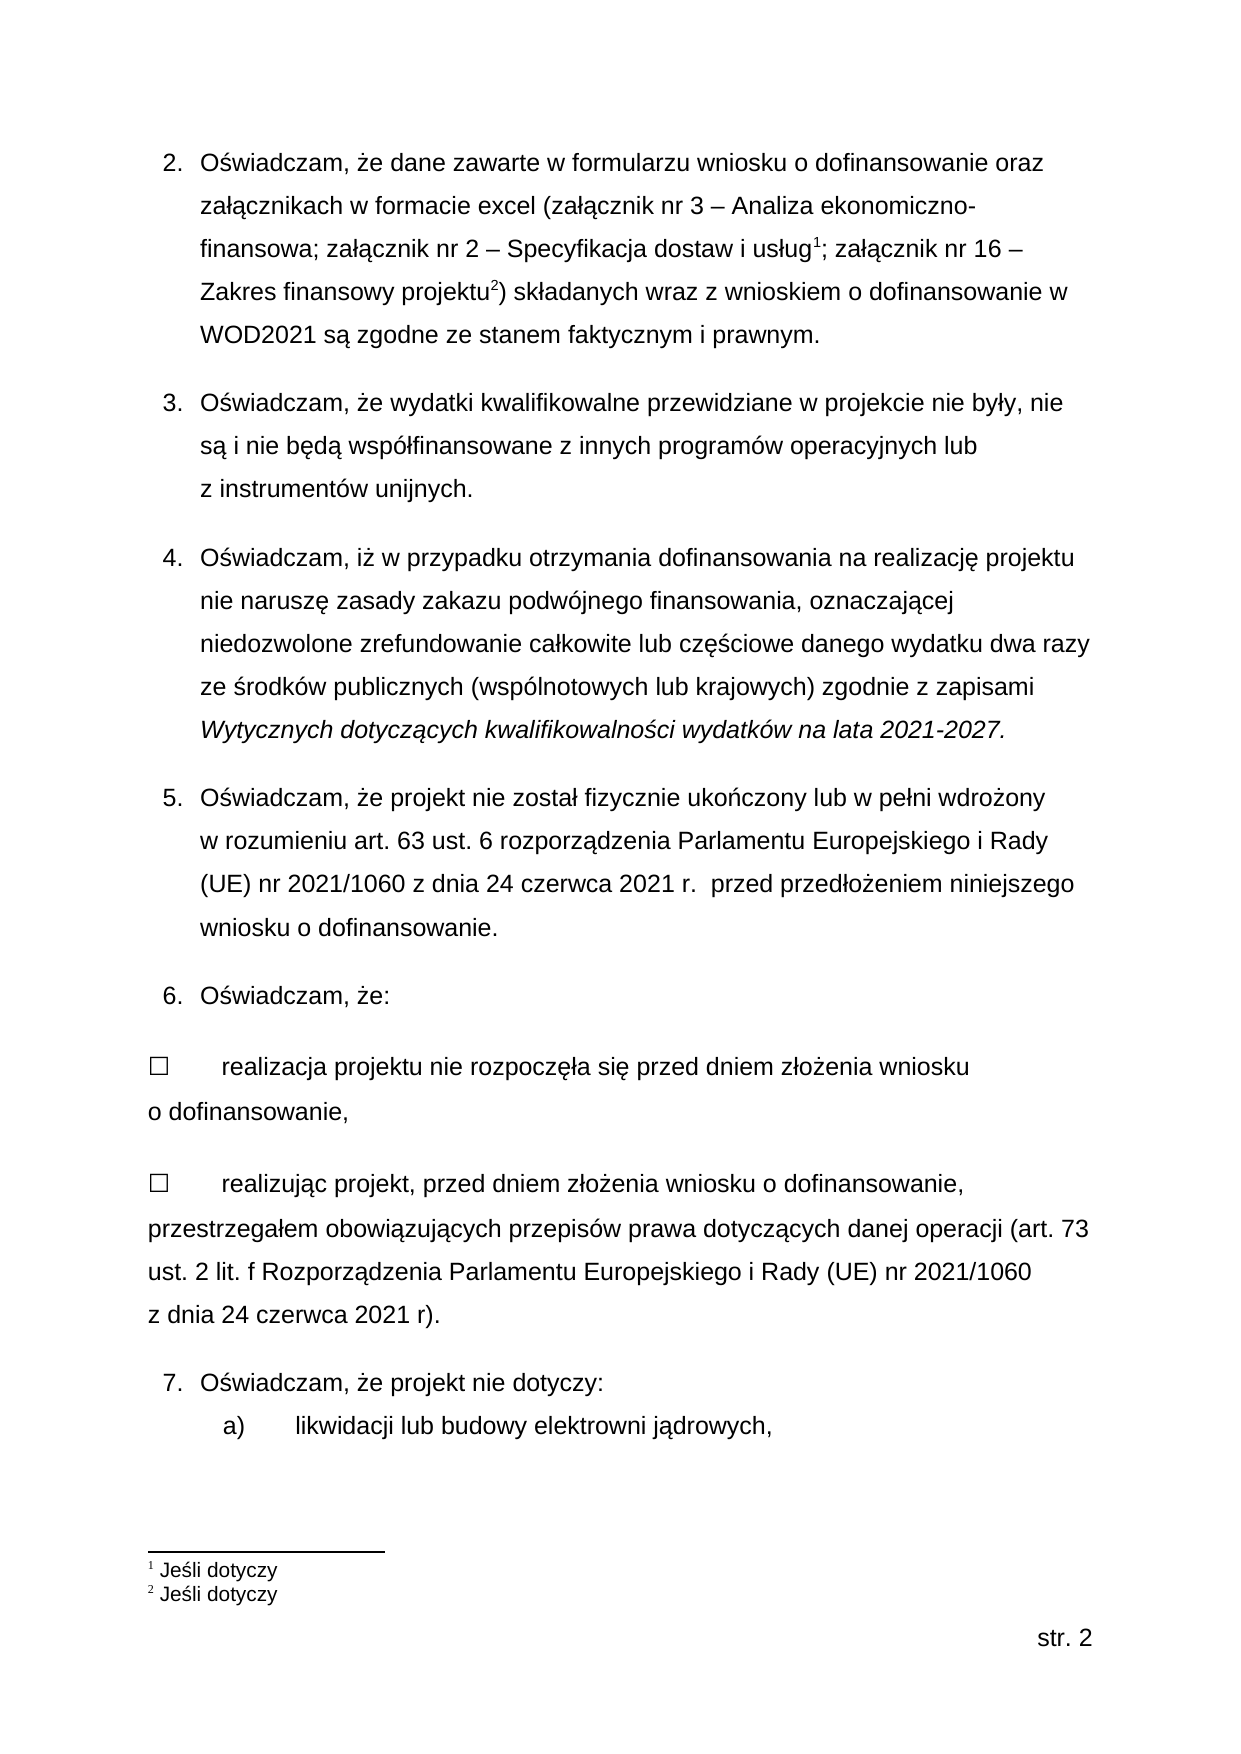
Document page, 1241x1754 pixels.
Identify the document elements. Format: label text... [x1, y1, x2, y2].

text realizując projekt, przed dniem złożenia wniosku o dofinansowanie, przestrzegałem obowiązujących przepisów prawa dotyczących danej operacji (art. 73 ust. 2 lit. f Rozporządzenia Parlamentu Europejskiego i Rady (UE) nr 2021/1060 z dnia 24 czerwca 2021 r). [148, 1165, 1093, 1329]
list Oświadczam, że dane zawarte w formularzu wniosku o dofinansowanie oraz załącznikach w formacie excel (załącznik nr 3 – Analiza ekonomiczno-finansowa; załącznik nr 2 – Specyfikacja dostaw i usług; załącznik nr 16 – Zakres finansowy projektu) składanych wraz z wnioskiem o dofinansowanie w WOD2021 są zgodne ze stanem faktycznym i prawnym. [162, 148, 1093, 349]
list Oświadczam, iż w przypadku otrzymania dofinansowania na realizację projektu nie naruszę zasady zakazu podwójnego finansowania, oznaczającej niedozwolone zrefundowanie całkowite lub częściowe danego wydatku dwa razy ze środków publicznych (wspólnotowych lub krajowych) zgodnie z zapisami Wytycznych dotyczących kwalifikowalności wydatków na lata 2021-2027. [162, 543, 1093, 744]
list Oświadczam, że projekt nie został fizycznie ukończony lub w pełni wdrożony w rozumieniu art. 63 ust. 6 rozporządzenia Parlamentu Europejskiego i Rady (UE) nr 2021/1060 z dnia 24 czerwca 2021 r. przed przedłożeniem niniejszego wniosku o dofinansowanie. [162, 783, 1093, 941]
list likwidacji lub budowy elektrowni jądrowych, [223, 1411, 1093, 1440]
list Oświadczam, że projekt nie dotyczy: [162, 1368, 1093, 1397]
list Oświadczam, że: [162, 981, 1093, 1009]
text realizacja projektu nie rozpoczęła się przed dniem złożenia wniosku o dofinansowanie, [148, 1049, 1093, 1126]
list Oświadczam, że wydatki kwalifikowalne przewidziane w projekcie nie były, nie są i nie będą współfinansowane z innych programów operacyjnych lub z instrumentów unijnych. [162, 388, 1093, 503]
